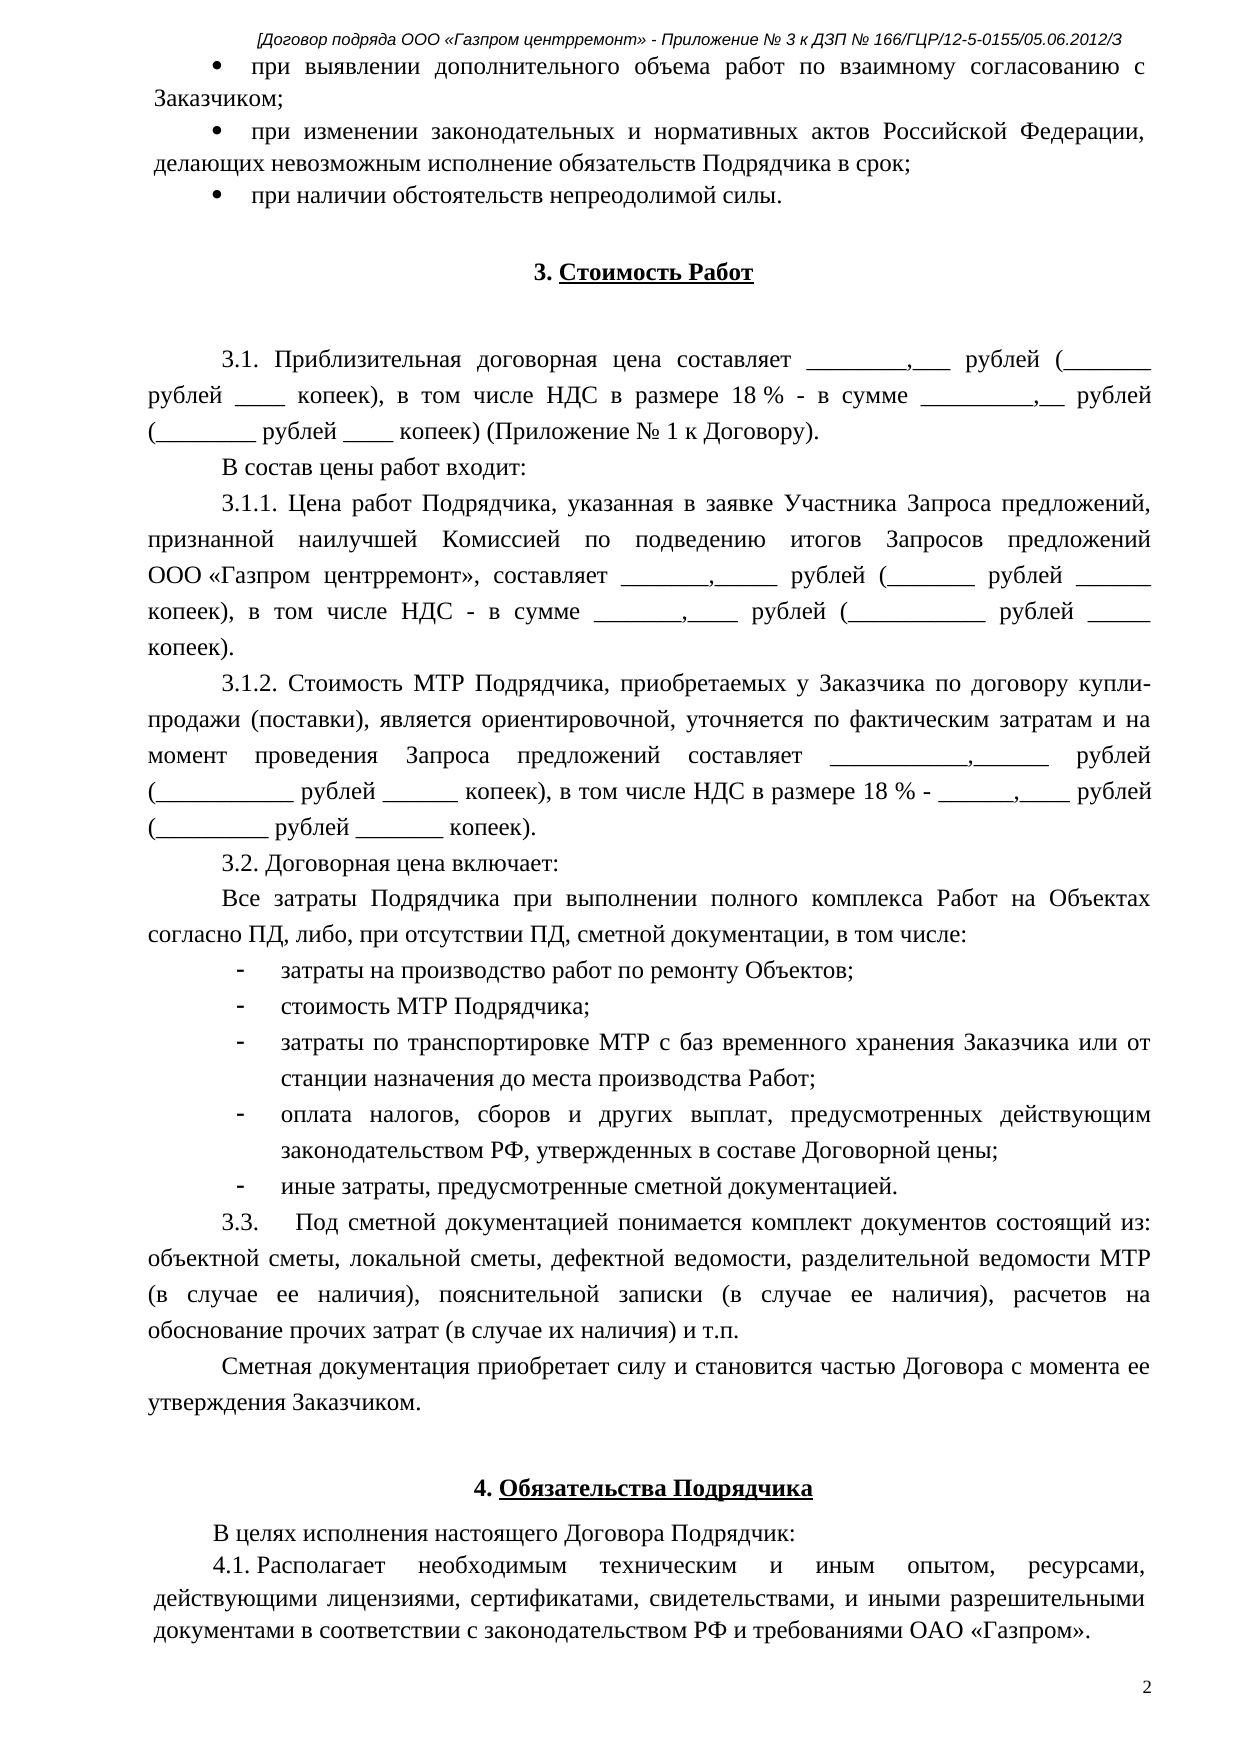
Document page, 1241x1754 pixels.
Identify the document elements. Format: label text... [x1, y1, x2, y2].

text Все затраты Подрядчика при выполнении полного комплекса Работ на Объектах согласно ПД, либо, при отсутствии ПД, сметной документации, в том числе: [148, 883, 1152, 948]
list стоимость МТР Подрядчика; [236, 991, 1152, 1020]
text Сметная документация приобретает силу и становится частью Договора с момента ее утверждения Заказчиком. [148, 1351, 1152, 1415]
list Располагает необходимым техническим и иным опытом, ресурсами, действующими лицензиями, сертификатами, свидетельствами, и иными разрешительными документами в соответствии с законодательством РФ и требованиями ОАО «Газпром». [153, 1548, 1146, 1645]
text 3.1.2. Стоимость МТР Подрядчика, приобретаемых у Заказчика по договору купли-продажи (поставки), является ориентировочной, уточняется по фактическим затратам и на момент проведения Запроса предложений составляет ___________,______ рублей (___________ рублей ______ копеек), в том числе НДС в размере 18 % - ______,____ рублей (_________ рублей _______ копеек). [148, 668, 1152, 840]
list Обязательства Подрядчика [153, 1471, 1146, 1503]
list иные затраты, предусмотренные сметной документацией. [236, 1171, 1152, 1200]
text 3.1. Приблизительная договорная цена составляет ________,___ рублей (_______ рублей ____ копеек), в том числе НДС в размере 18 % - в сумме _________,__ рублей (________ рублей ____ копеек) (Приложение № 1 к Договору). [148, 344, 1152, 445]
text В целях исполнения настоящего Договора Подрядчик: [153, 1516, 1146, 1548]
text 3.1.1. Цена работ Подрядчика, указанная в заявке Участника Запроса предложений, признанной наилучшей Комиссией по подведению итогов Запросов предложений ООО «Газпром центрремонт», составляет _______,_____ рублей (_______ рублей ______ копеек), в том числе НДС - в сумме _______,____ рублей (___________ рублей _____ копеек). [148, 488, 1152, 661]
list оплата налогов, сборов и других выплат, предусмотренных действующим законодательством РФ, утвержденных в составе Договорной цены; [236, 1099, 1152, 1164]
list затраты по транспортировке МТР с баз временного хранения Заказчика или от станции назначения до места производства Работ; [236, 1027, 1152, 1092]
list Стоимость Работ [153, 255, 1146, 287]
list затраты на производство работ по ремонту Объектов; [236, 955, 1152, 984]
text 3.2. Договорная цена включает: [148, 848, 1152, 876]
text В состав цены работ входит: [148, 452, 1152, 481]
list при наличии обстоятельств непреодолимой силы. [153, 178, 1146, 210]
list Под сметной документацией понимается комплект документов состоящий из: объектной сметы, локальной сметы, дефектной ведомости, разделительной ведомости МТР (в случае ее наличия), пояснительной записки (в случае ее наличия), расчетов на обоснование прочих затрат (в случае их наличия) и т.п. [148, 1207, 1152, 1343]
list при выявлении дополнительного объема работ по взаимному согласованию с Заказчиком; [153, 49, 1146, 113]
list при изменении законодательных и нормативных актов Российской Федерации, делающих невозможным исполнение обязательств Подрядчика в срок; [153, 113, 1146, 178]
